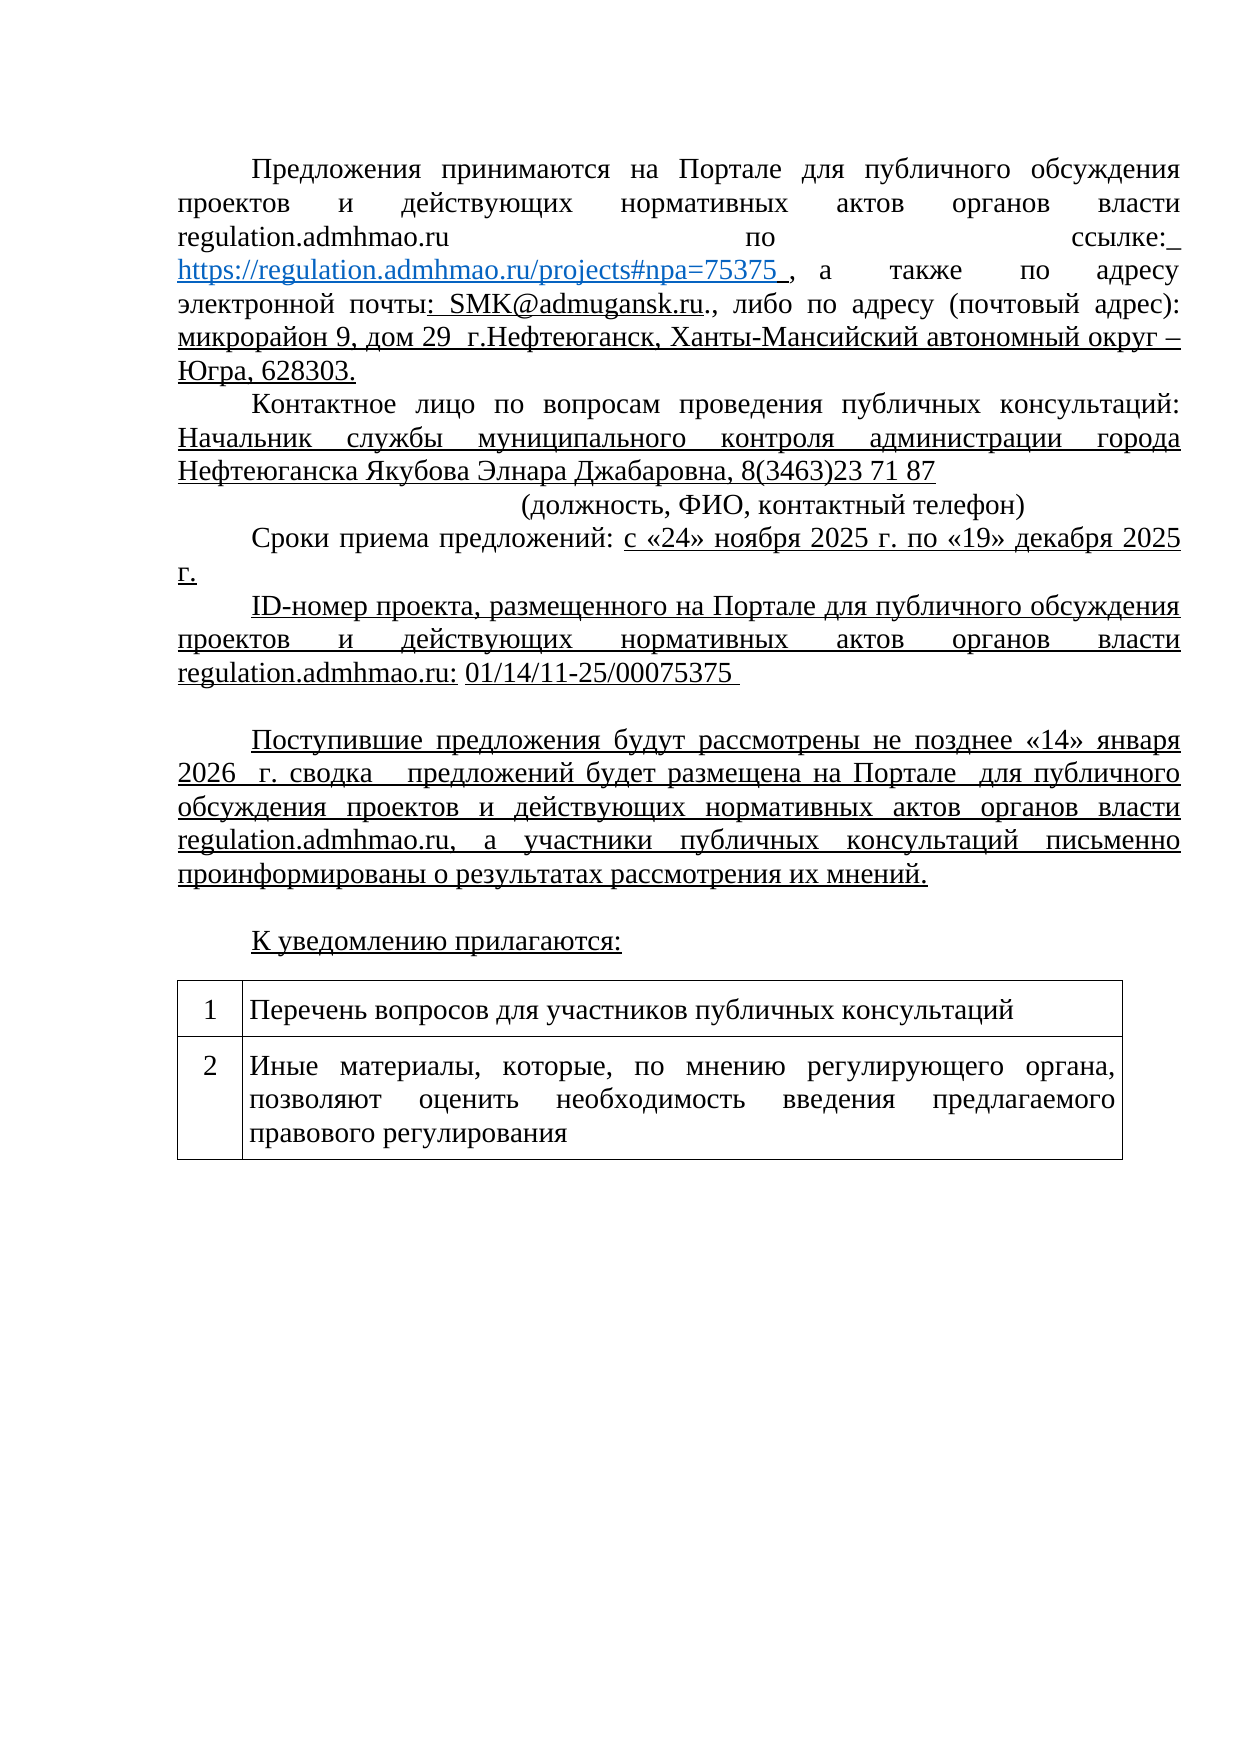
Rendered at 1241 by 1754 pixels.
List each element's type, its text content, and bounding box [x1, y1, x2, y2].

text Сроки приема предложений: с «24» ноября 2025 г. по «19» декабря 2025 г. [177, 521, 1181, 588]
text Поступившие предложения будут рассмотрены не позднее «14» января 2026 г. сводка предложений будет размещена на Портале для публичного обсуждения проектов и действующих нормативных актов органов власти regulation.admhmao.ru, а участники публичных консультаций письменно проинформированы о результатах рассмотрения их мнений. [177, 785, 1181, 818]
text ID-номер проекта, размещенного на Портале для публичного обсуждения проектов и действующих нормативных актов органов власти regulation.admhmao.ru: 01/14/11-25/00075375 [177, 651, 1181, 688]
text Предложения принимаются на Портале для публичного обсуждения проектов и действующих нормативных актов органов власти regulation.admhmao.ru по ссылке:_ https://regulation.admhmao.ru/projects#npa=75375 , а также по адресу электронной почты: SMK@admugansk.ru., либо по адресу (почтовый адрес): микрорайон 9, дом 29 г.Нефтеюганск, Ханты-Мансийский автономный округ – Югра, 628303. [177, 152, 1181, 348]
text Поступившие предложения будут рассмотрены не позднее «14» января 2026 г. сводка предложений будет размещена на Портале для публичного обсуждения проектов и действующих нормативных актов органов власти regulation.admhmao.ru, а участники публичных консультаций письменно проинформированы о результатах рассмотрения их мнений. [177, 852, 1181, 889]
text К уведомлению прилагаются: [177, 923, 1181, 957]
text (должность, ФИО, контактный телефон) [177, 487, 1181, 521]
table_header Перечень вопросов для участников публичных консультаций [243, 981, 1122, 1036]
text Контактное лицо по вопросам проведения публичных консультаций: Начальник службы муниципального контроля администрации города Нефтеюганска Якубова Элнара Джабаровна, 8(3463)23 71 87 [177, 386, 1181, 449]
table_cell 2 [178, 1037, 242, 1159]
table_header 1 [178, 981, 242, 1036]
text Поступившие предложения будут рассмотрены не позднее «14» января 2026 г. сводка предложений будет размещена на Портале для публичного обсуждения проектов и действующих нормативных актов органов власти regulation.admhmao.ru, а участники публичных консультаций письменно проинформированы о результатах рассмотрения их мнений. [177, 819, 1181, 851]
text Контактное лицо по вопросам проведения публичных консультаций: Начальник службы муниципального контроля администрации города Нефтеюганска Якубова Элнара Джабаровна, 8(3463)23 71 87 [177, 450, 1181, 487]
table_cell Иные материалы, которые, по мнению регулирующего органа, позволяют оценить необходимость введения предлагаемого правового регулирования [243, 1037, 1122, 1159]
text Предложения принимаются на Портале для публичного обсуждения проектов и действующих нормативных актов органов власти regulation.admhmao.ru по ссылке:_ https://regulation.admhmao.ru/projects#npa=75375 , а также по адресу электронной почты: SMK@admugansk.ru., либо по адресу (почтовый адрес): микрорайон 9, дом 29 г.Нефтеюганск, Ханты-Мансийский автономный округ – Югра, 628303. [177, 349, 1181, 386]
text Поступившие предложения будут рассмотрены не позднее «14» января 2026 г. сводка предложений будет размещена на Портале для публичного обсуждения проектов и действующих нормативных актов органов власти regulation.admhmao.ru, а участники публичных консультаций письменно проинформированы о результатах рассмотрения их мнений. [177, 722, 1181, 784]
text ID-номер проекта, размещенного на Портале для публичного обсуждения проектов и действующих нормативных актов органов власти regulation.admhmao.ru: 01/14/11-25/00075375 [177, 588, 1181, 650]
